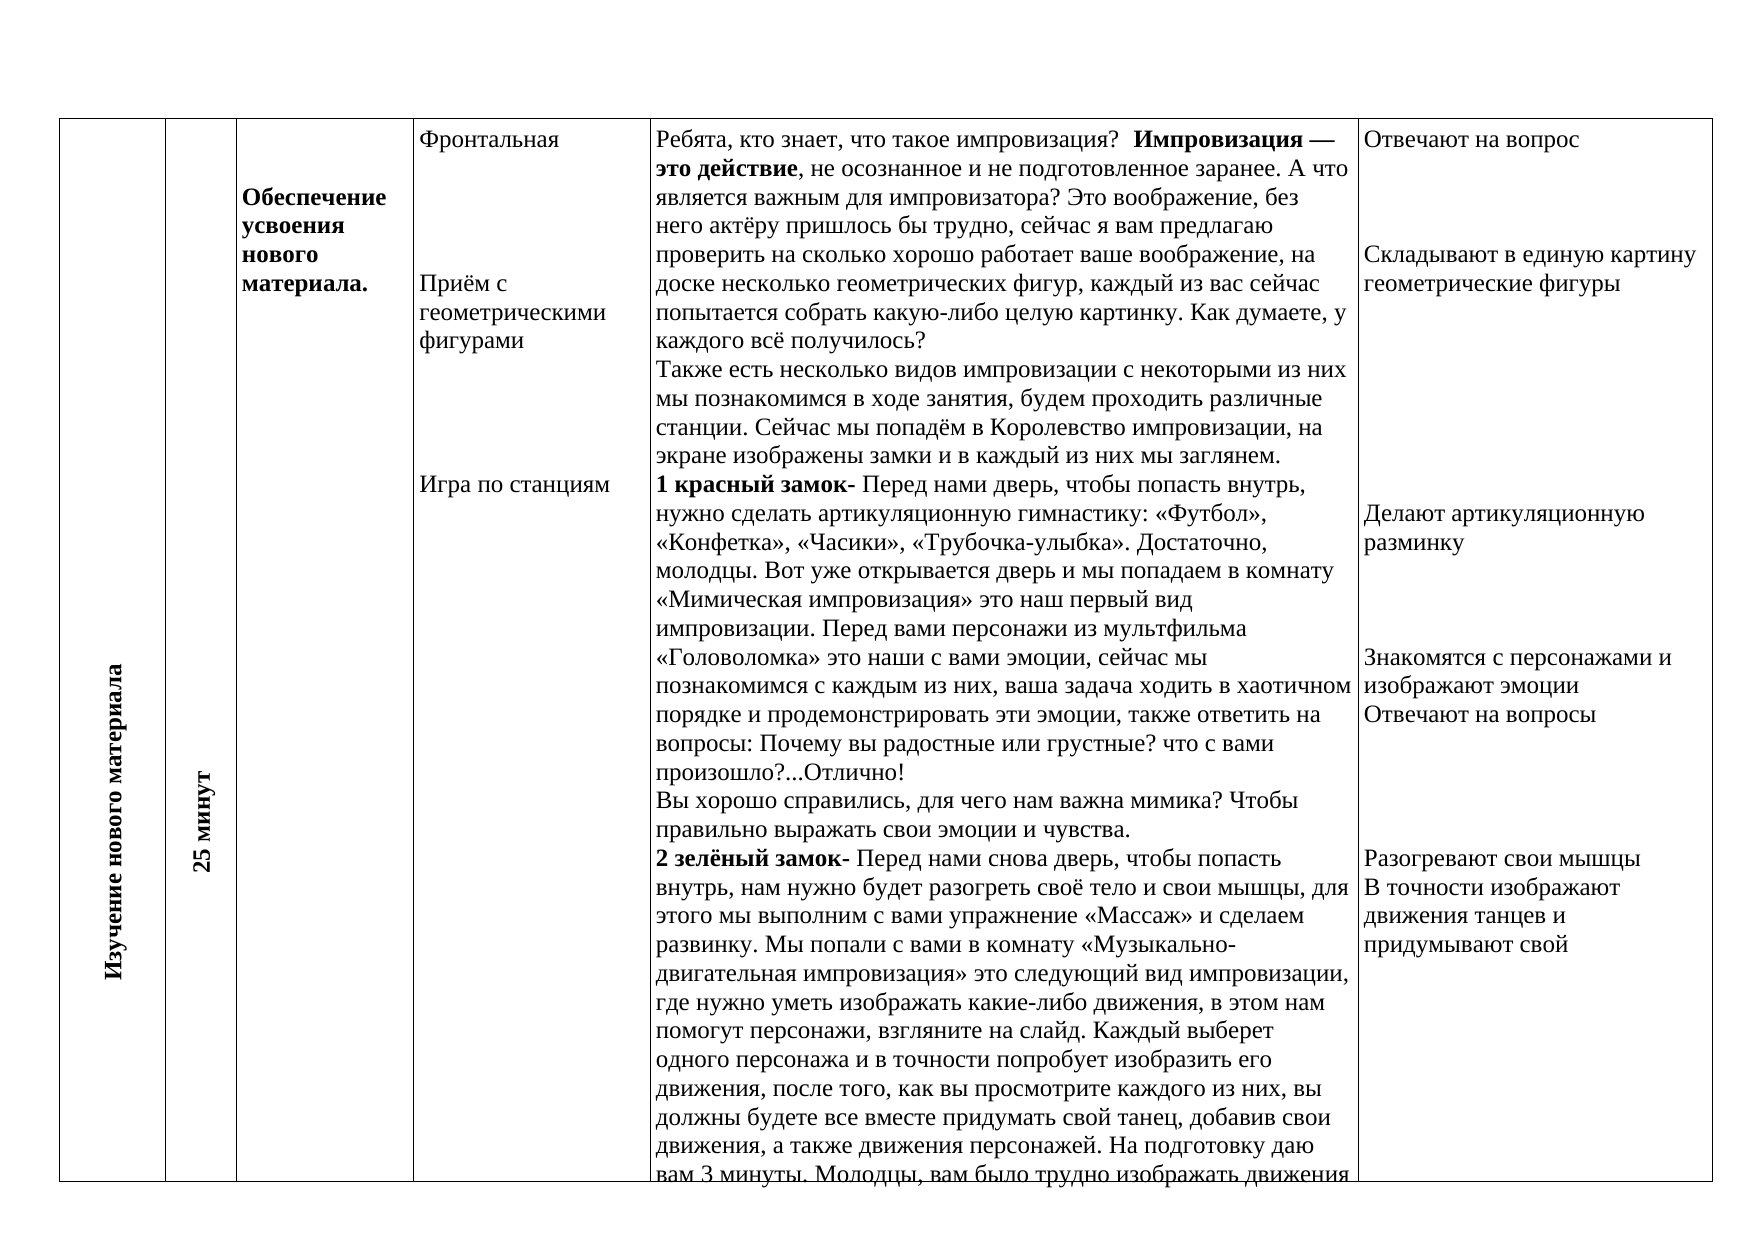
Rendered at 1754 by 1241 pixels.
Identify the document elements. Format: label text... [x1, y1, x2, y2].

table_cell Обеспечение усвоения нового материала. [237, 119, 413, 1181]
table_cell Изучение нового материала [60, 119, 165, 1181]
table_cell 25 минут [166, 119, 236, 1181]
table_cell Фронтальная Приём с геометрическими фигурами Игра по станциям [414, 119, 650, 1181]
table_cell Отвечают на вопрос Складывают в единую картину геометрические фигуры Делают артикуляционную разминку Знакомятся с персонажами и изображают эмоции Отвечают на вопросы Разогревают свои мышцы В точности изображают движения танцев и придумывают свой Произносят скороговорку Слушают фразы и повторяют в различных эмоциональных состояниях, также изображают персонажей [1359, 119, 1712, 1181]
table_cell Ребята, кто знает, что такое импровизация? Импровизация — это действие, не осознанное и не подготовленное заранее. А что является важным для импровизатора? Это воображение, без него актёру пришлось бы трудно, сейчас я вам предлагаю проверить на сколько хорошо работает ваше воображение, на доске несколько геометрических фигур, каждый из вас сейчас попытается собрать какую-либо целую картинку. Как думаете, у каждого всё получилось? Также есть несколько видов импровизации с некоторыми из них мы познакомимся в ходе занятия, будем проходить различные станции. Сейчас мы попадём в Королевство импровизации, на экране изображены замки и в каждый из них мы заглянем. 1 красный замок- Перед нами дверь, чтобы попасть внутрь, нужно сделать артикуляционную гимнастику: «Футбол», «Конфетка», «Часики», «Трубочка-улыбка». Достаточно, молодцы. Вот уже открывается дверь и мы попадаем в комнату «Мимическая импровизация» это наш первый вид импровизации. Перед вами персонажи из мультфильма «Головоломка» это наши с вами эмоции, сейчас мы познакомимся с каждым из них, ваша задача ходить в хаотичном порядке и продемонстрировать эти эмоции, также ответить на вопросы: Почему вы радостные или грустные? что с вами произошло?...Отлично! Вы хорошо справились, для чего нам важна мимика? Чтобы правильно выражать свои эмоции и чувства. 2 зелёный замок- Перед нами снова дверь, чтобы попасть внутрь, нам нужно будет разогреть своё тело и свои мышцы, для этого мы выполним с вами упражнение «Массаж» и сделаем развинку. Мы попали с вами в комнату «Музыкально-двигательная импровизация» это следующий вид импровизации, где нужно уметь изображать какие-либо движения, в этом нам помогут персонажи, взгляните на слайд. Каждый выберет одного персонажа и в точности попробует изобразить его движения, после того, как вы просмотрите каждого из них, вы должны будете все вместе придумать свой танец, добавив свои движения, а также движения персонажей. На подготовку даю вам 3 минуты. Молодцы, вам было трудно изображать движения или всё-таки придумать самим их? Хорошо 3 голубой замок- Перед вами снова дверь, чтобы попасть внутрь нужно произнести скороговорку, может вы догадываетесь какой вид импровизации нас ожидает? Это «Интонационно-речевая импровизация», на слайде снова изображены персонажи и у каждого из них есть своя популярная фраза, ваша задача прослушать её и произнести, изображая одного из персонажей, сказать фразу можно с любой интонацией, также использовать свою мимику и эмоции, с которыми мы познакомились вначале. Замечательно. [651, 119, 1358, 1181]
